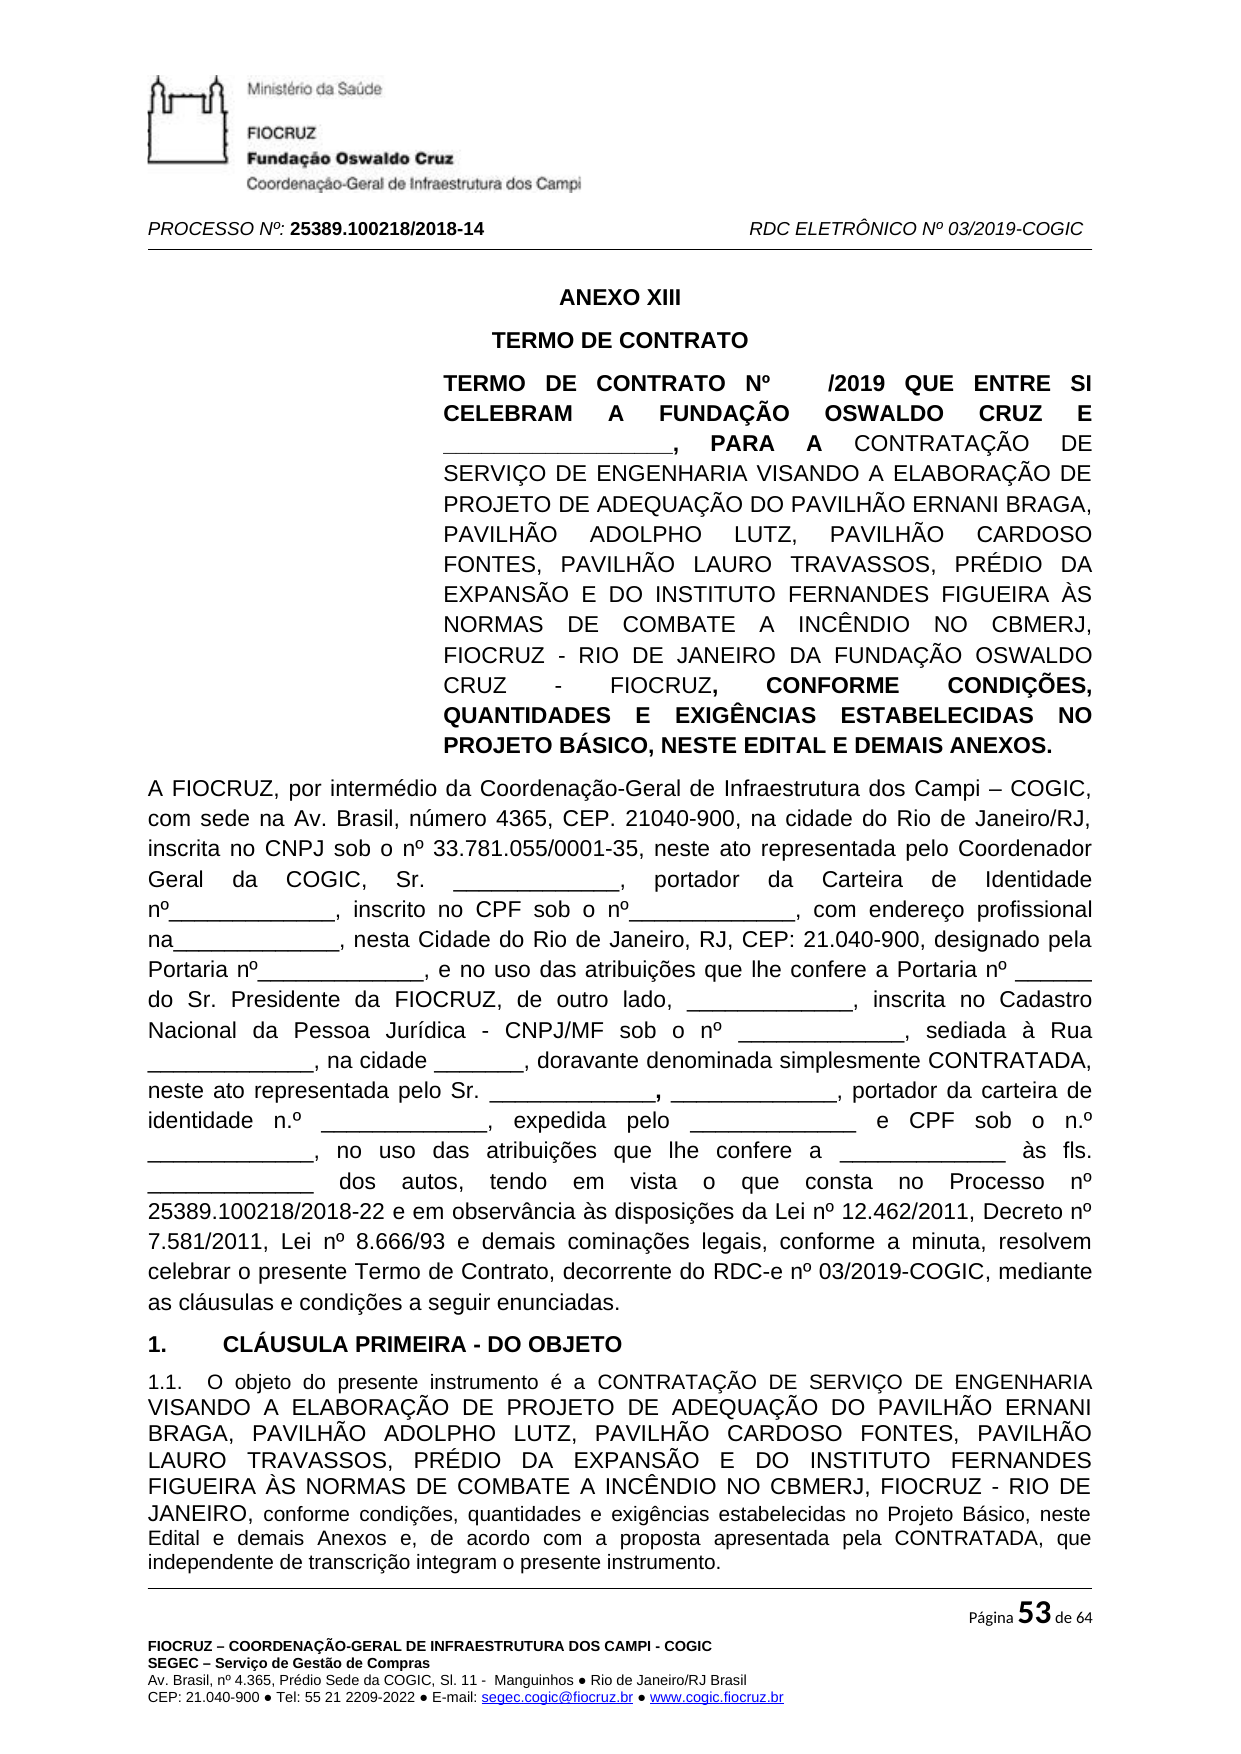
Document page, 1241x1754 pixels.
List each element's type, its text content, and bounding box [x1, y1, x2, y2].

text TERMO DE CONTRATO Nº /2019 QUE ENTRE SI CELEBRAM A FUNDAÇÃO OSWALDO CRUZ E __________________, PARA A CONTRATAÇÃO DE Serviço de Engenharia Visando a Elaboração de Projeto de Adequação do Pavilhão Ernani Braga, Pavilhão Adolpho Lutz, Pavilhão Cardoso Fontes, Pavilhão Lauro Travassos, Prédio da Expansão e do Instituto Fernandes Figueira às Normas de Combate a Incêndio no CBMERJ, Fiocruz - Rio de Janeiro DA FUNDAÇÃO OSWALDO CRUZ - FIOCRUZ, CONFORME CONDIÇÕES, QUANTIDADES E EXIGÊNCIAS ESTABELECIDAS NO PROJETO BÁSICO, NESTE EDITAL E DEMAIS ANEXOS. [443, 370, 1092, 759]
list CLÁUSULA PRIMEIRA - DO OBJETO [148, 1331, 1092, 1358]
list O objeto do presente instrumento é a CONTRATAÇÃO DE SERVIÇO DE ENGENHARIA Visando a Elaboração de Projeto de Adequação do Pavilhão Ernani Braga, Pavilhão Adolpho Lutz, Pavilhão Cardoso Fontes, Pavilhão Lauro Travassos, Prédio da Expansão e do Instituto Fernandes Figueira às Normas de Combate a Incêndio no CBMERJ, Fiocruz - Rio de Janeiro, conforme condições, quantidades e exigências estabelecidas no Projeto Básico, neste Edital e demais Anexos e, de acordo com a proposta apresentada pela CONTRATADA, que independente de transcrição integram o presente instrumento. [148, 1370, 1092, 1574]
picture [147, 75, 582, 193]
text ANEXO XIII [148, 284, 1092, 311]
text TERMO DE CONTRATO [148, 327, 1092, 353]
text A FIOCRUZ, por intermédio da Coordenação-Geral de Infraestrutura dos Campi – COGIC, com sede na Av. Brasil, número 4365, CEP. 21040-900, na cidade do Rio de Janeiro/RJ, inscrita no CNPJ sob o nº 33.781.055/0001-35, neste ato representada pelo Coordenador Geral da COGIC, Sr. _____________, portador da Carteira de Identidade nº_____________, inscrito no CPF sob o nº_____________, com endereço profissional na_____________, nesta Cidade do Rio de Janeiro, RJ, CEP: 21.040-900, designado pela Portaria nº_____________, e no uso das atribuições que lhe confere a Portaria nº ______ do Sr. Presidente da FIOCRUZ, de outro lado, _____________, inscrita no Cadastro Nacional da Pessoa Jurídica - CNPJ/MF sob o nº _____________, sediada à Rua _____________, na cidade _______, doravante denominada simplesmente CONTRATADA, neste ato representada pelo Sr. _____________, _____________, portador da carteira de identidade n.º _____________, expedida pelo _____________ e CPF sob o n.º _____________, no uso das atribuições que lhe confere a _____________ às fls. _____________ dos autos, tendo em vista o que consta no Processo nº 25389.100218/2018-22 e em observância às disposições da Lei nº 12.462/2011, Decreto nº 7.581/2011, Lei nº 8.666/93 e demais cominações legais, conforme a minuta, resolvem celebrar o presente Termo de Contrato, decorrente do RDC-e nº 03/2019-COGIC, mediante as cláusulas e condições a seguir enunciadas. [148, 775, 1092, 1315]
